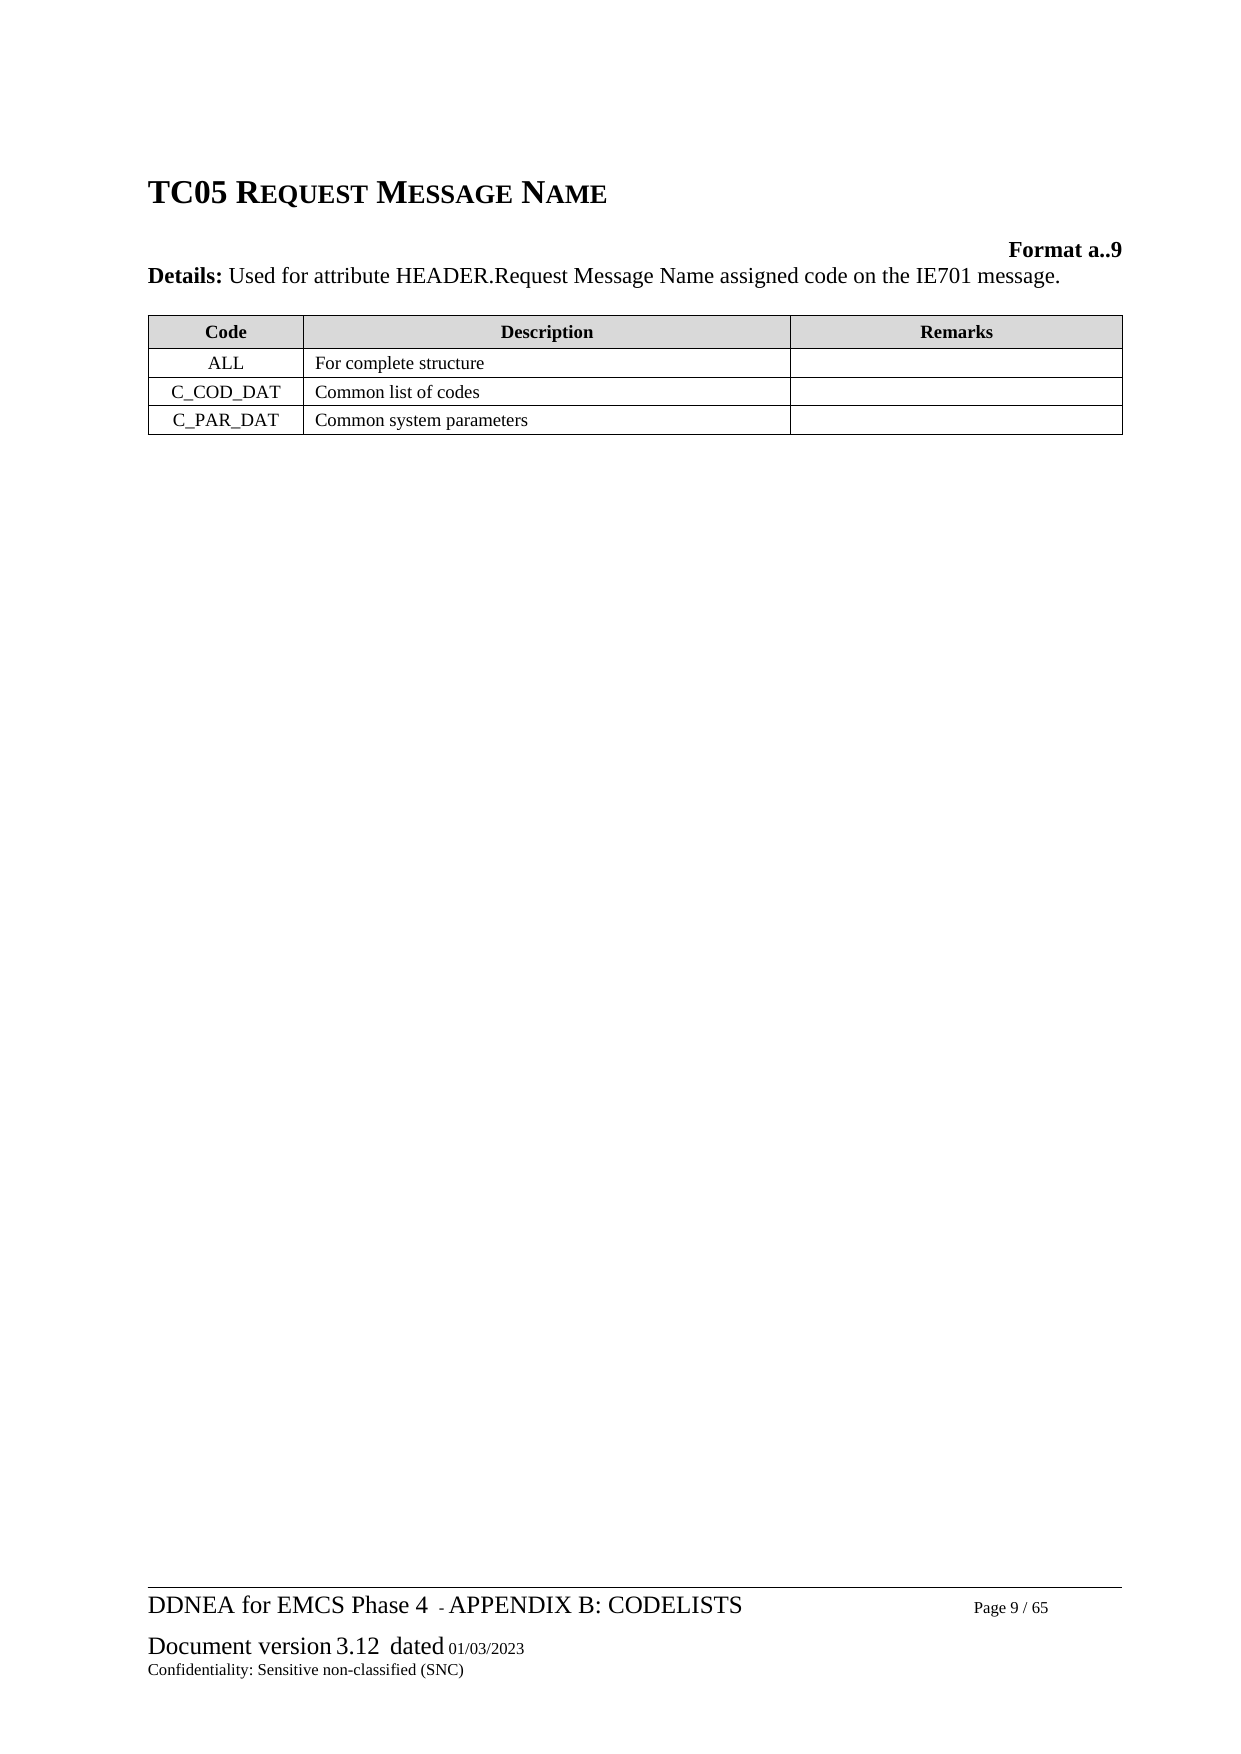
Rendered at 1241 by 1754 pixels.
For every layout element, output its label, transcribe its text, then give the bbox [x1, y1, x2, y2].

table_cell [791, 378, 1122, 405]
table_header Code [149, 316, 303, 348]
table_cell [791, 406, 1122, 434]
text Format a..9 [148, 236, 1122, 262]
table_cell C_PAR_DAT [149, 406, 303, 434]
table_cell For complete structure [304, 349, 790, 377]
table_cell Common system parameters [304, 406, 790, 434]
text TC05 Request Message Name [148, 173, 1122, 211]
table_cell ALL [149, 349, 303, 377]
table_cell C_COD_DAT [149, 378, 303, 405]
table_cell Common list of codes [304, 378, 790, 405]
table_header Description [304, 316, 790, 348]
text Details: Used for attribute HEADER.Request Message Name assigned code on the IE701 message. [148, 262, 1122, 289]
table_cell [791, 349, 1122, 377]
table_header Remarks [791, 316, 1122, 348]
